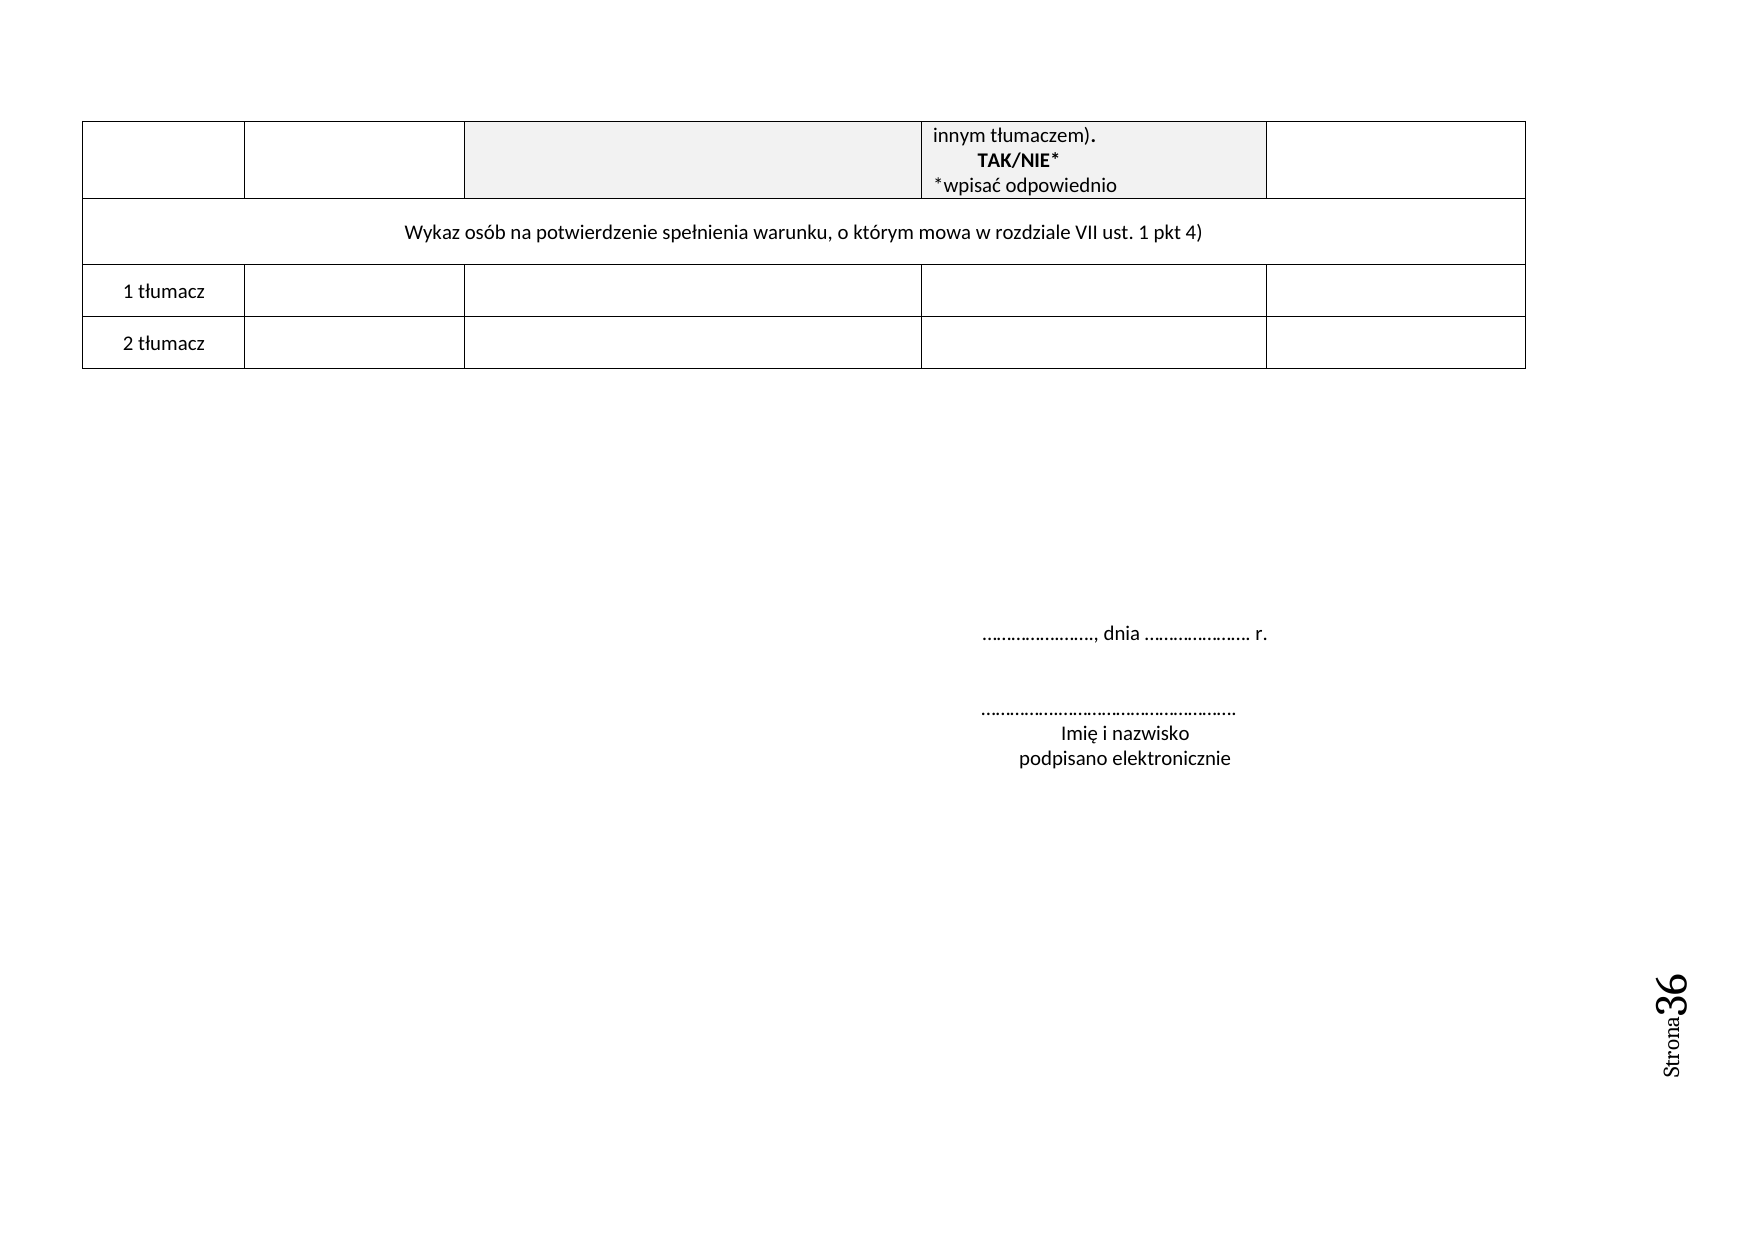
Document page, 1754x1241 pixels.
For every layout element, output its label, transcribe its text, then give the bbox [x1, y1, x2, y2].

text podpisano elektronicznie [661, 745, 1589, 770]
table_cell [465, 317, 921, 368]
table_cell 1 tłumacz [83, 265, 244, 316]
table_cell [922, 122, 1266, 198]
table_cell [922, 317, 1266, 368]
table_cell 2 tłumacz [83, 317, 244, 368]
table_cell [1267, 317, 1525, 368]
table_cell [245, 317, 464, 368]
table_cell Wykaz osób na potwierdzenie spełnienia warunku, o którym mowa w rozdziale VII ust. 1 pkt 4) [83, 199, 1525, 264]
text …………….……., dnia …………………. r. [661, 620, 1589, 645]
table_cell [465, 265, 921, 316]
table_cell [465, 122, 921, 198]
table_cell [1267, 265, 1525, 316]
text Imię i nazwisko [661, 720, 1589, 745]
table_cell [922, 265, 1266, 316]
text …………….………………………………. [71, 695, 1589, 720]
table_cell [245, 265, 464, 316]
